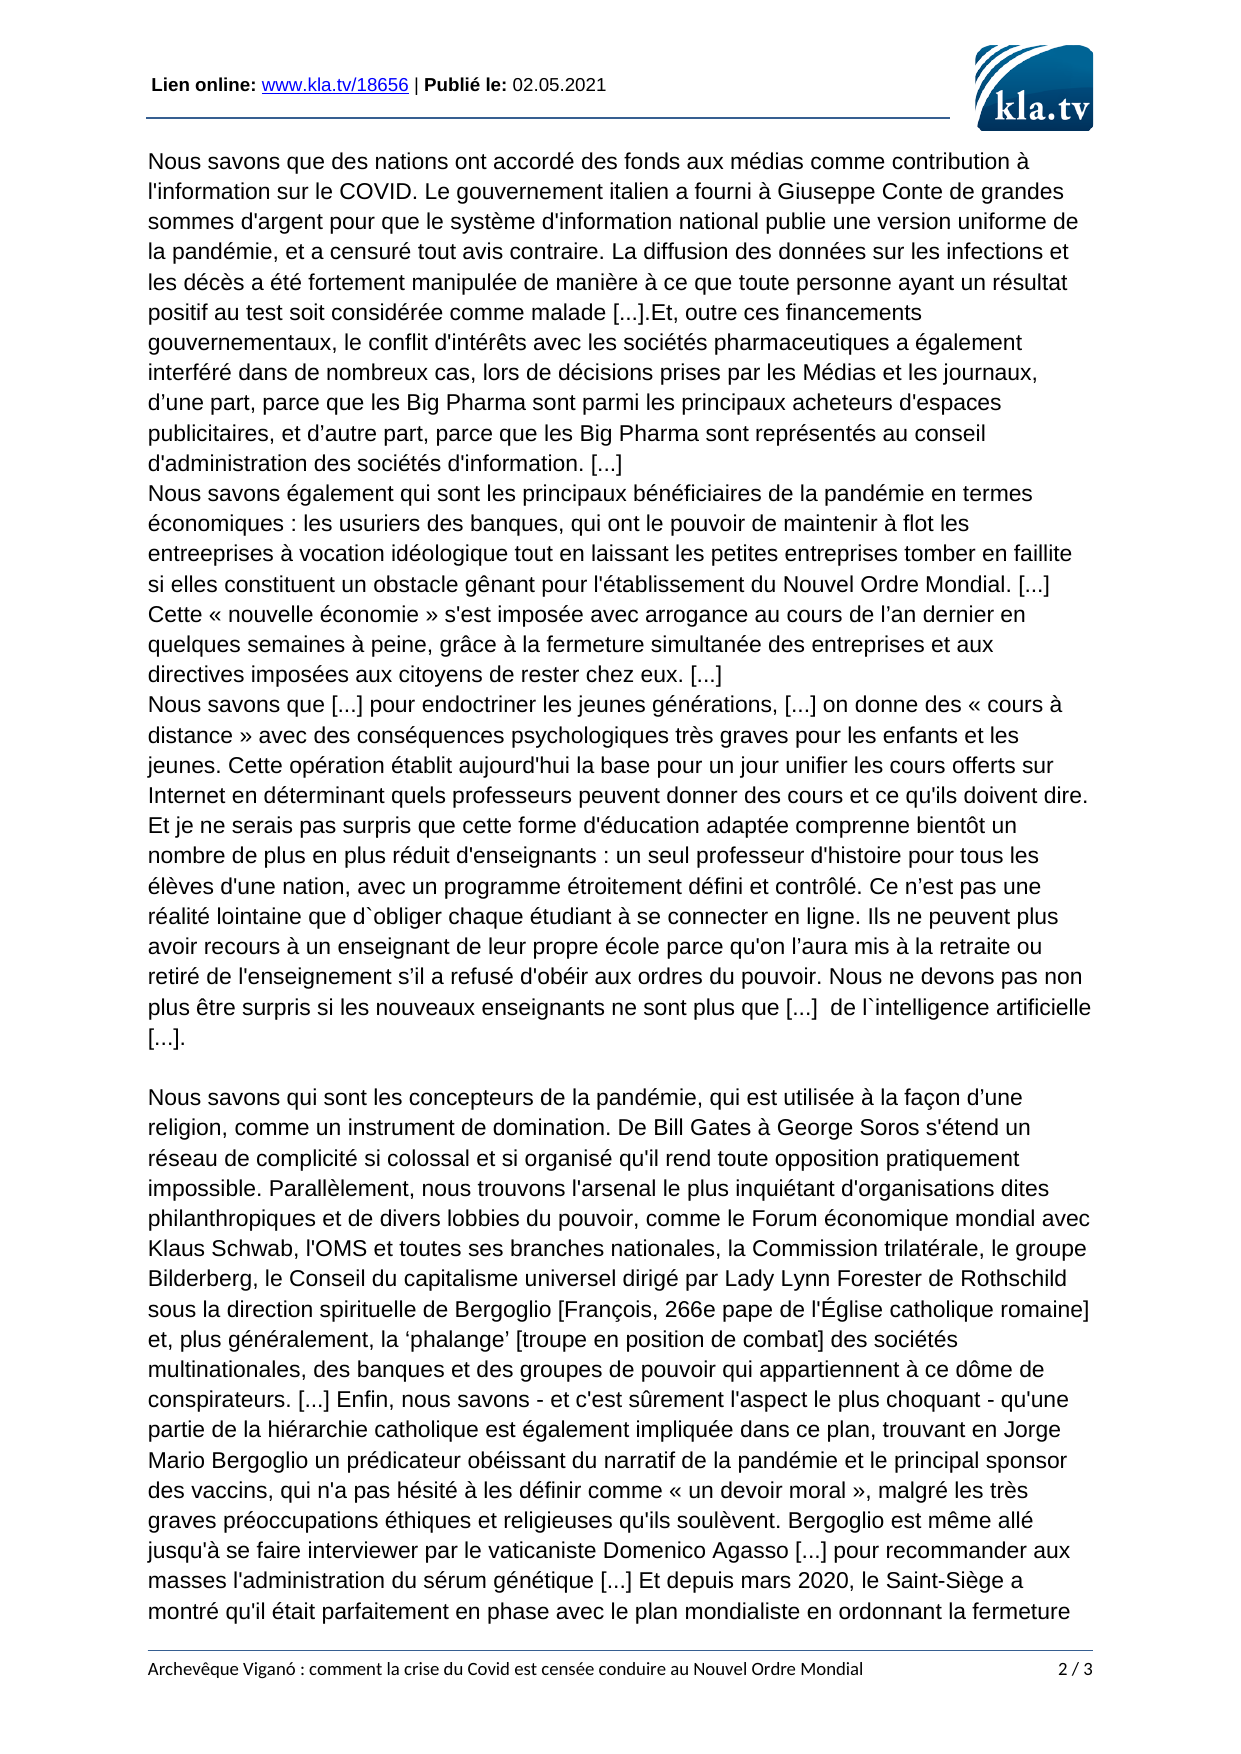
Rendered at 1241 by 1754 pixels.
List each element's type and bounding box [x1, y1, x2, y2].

text [148, 148, 1093, 1624]
